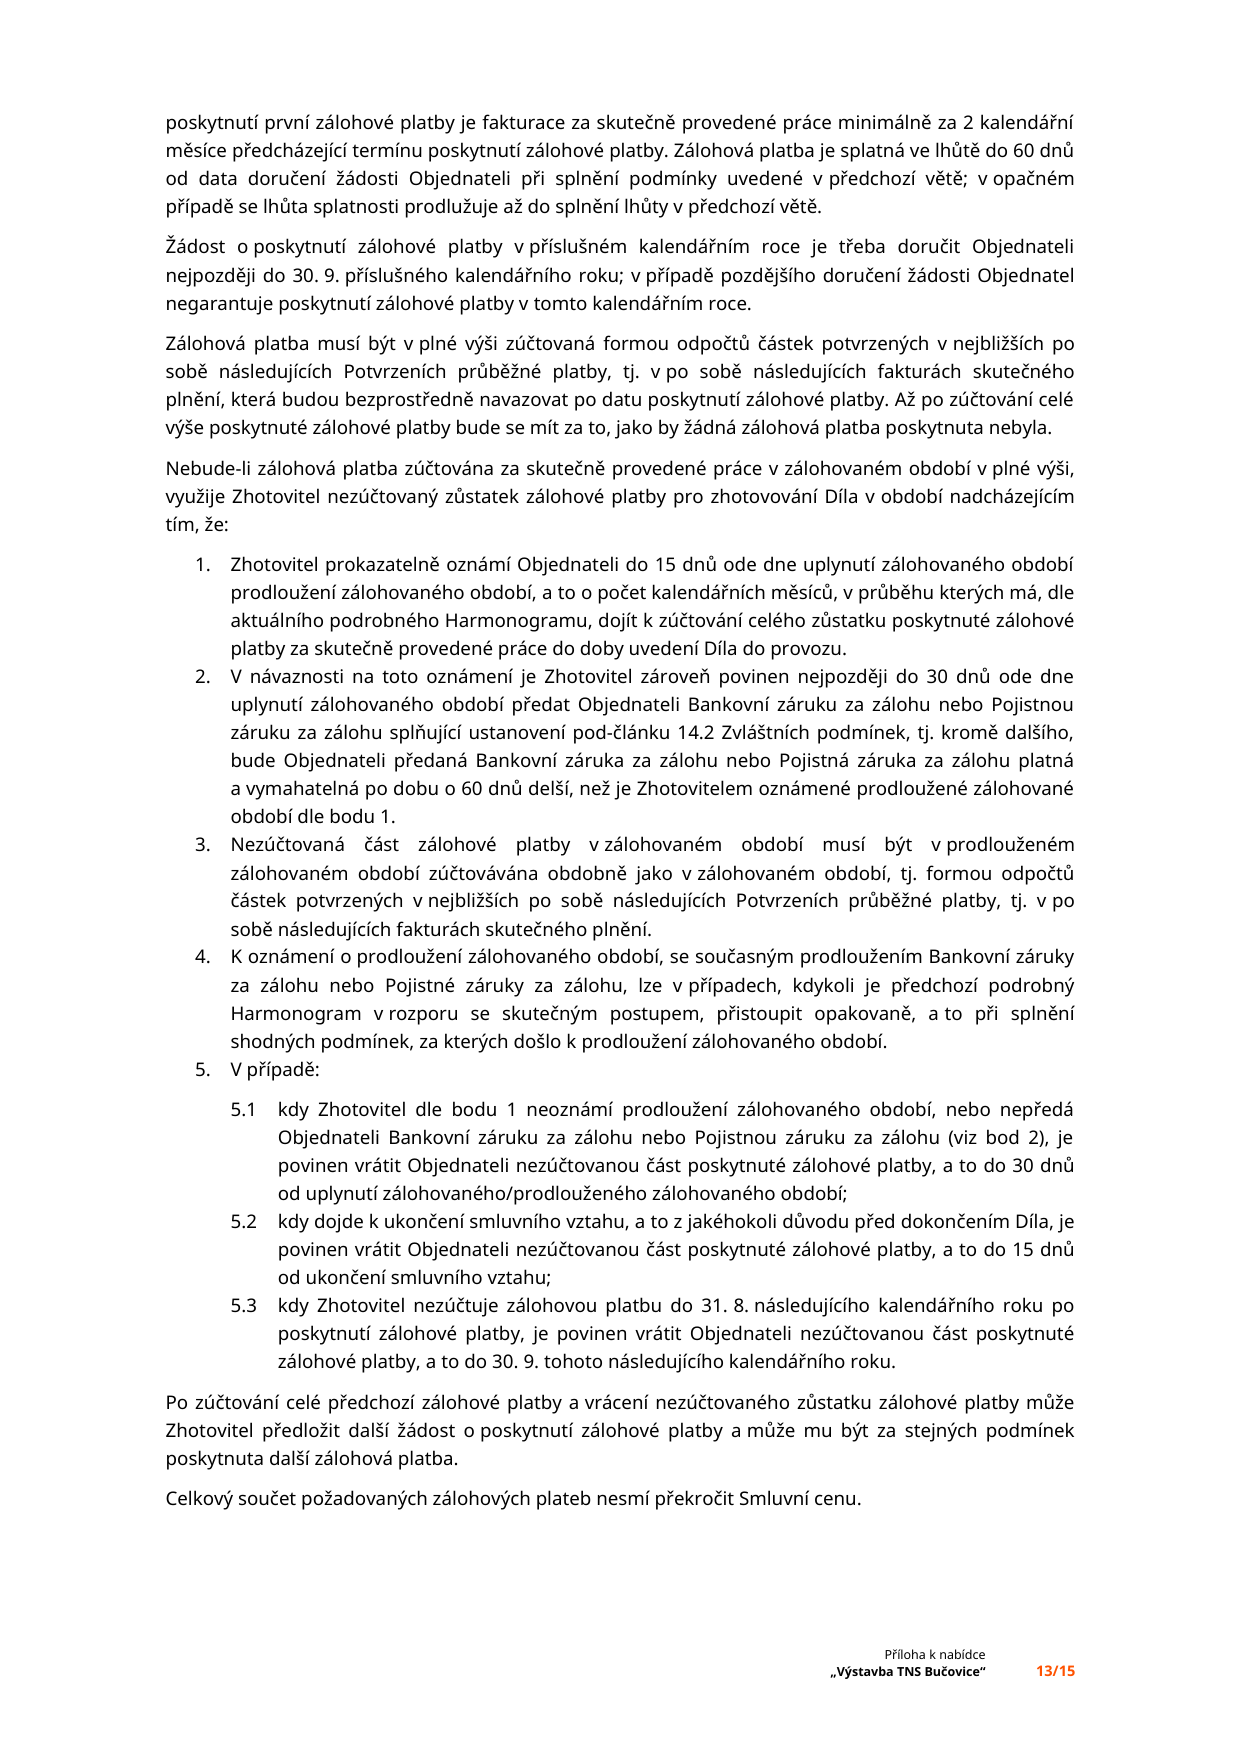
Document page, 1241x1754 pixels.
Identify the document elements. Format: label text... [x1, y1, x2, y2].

list V případě: [195, 1056, 1075, 1081]
list K oznámení o prodloužení zálohovaného období, se současným prodloužením Bankovní záruky za zálohu nebo Pojistné záruky za zálohu, lze v případech, kdykoli je předchozí podrobný Harmonogram v rozporu se skutečným postupem, přistoupit opakovaně, a to při splnění shodných podmínek, za kterých došlo k prodloužení zálohovaného období. [195, 944, 1075, 1053]
list Zhotovitel prokazatelně oznámí Objednateli do 15 dnů ode dne uplynutí zálohovaného období prodloužení zálohovaného období, a to o počet kalendářních měsíců, v průběhu kterých má, dle aktuálního podrobného Harmonogramu, dojít k zúčtování celého zůstatku poskytnuté zálohové platby za skutečně provedené práce do doby uvedení Díla do provozu. [195, 552, 1075, 661]
text Po zúčtování celé předchozí zálohové platby a vrácení nezúčtovaného zůstatku zálohové platby může Zhotovitel předložit další žádost o poskytnutí zálohové platby a může mu být za stejných podmínek poskytnuta další zálohová platba. [165, 1389, 1075, 1471]
list kdy Zhotovitel dle bodu 1 neoznámí prodloužení zálohovaného období, nebo nepředá Objednateli Bankovní záruku za zálohu nebo Pojistnou záruku za zálohu (viz bod 2), je povinen vrátit Objednateli nezúčtovanou část poskytnuté zálohové platby, a to do 30 dnů od uplynutí zálohovaného/prodlouženého zálohovaného období; [230, 1096, 1075, 1206]
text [165, 109, 1075, 219]
text Nebude-li zálohová platba zúčtována za skutečně provedené práce v zálohovaném období v plné výši, využije Zhotovitel nezúčtovaný zůstatek zálohové platby pro zhotovování Díla v období nadcházejícím tím, že: [165, 455, 1075, 537]
text Celkový součet požadovaných zálohových plateb nesmí překročit Smluvní cenu. [165, 1486, 1075, 1511]
list kdy dojde k ukončení smluvního vztahu, a to z jakéhokoli důvodu před dokončením Díla, je povinen vrátit Objednateli nezúčtovanou část poskytnuté zálohové platby, a to do 15 dnů od ukončení smluvního vztahu; [230, 1208, 1075, 1290]
text Zálohová platba musí být v plné výši zúčtovaná formou odpočtů částek potvrzených v nejbližších po sobě následujících Potvrzeních průběžné platby, tj. v po sobě následujících fakturách skutečného plnění, která budou bezprostředně navazovat po datu poskytnutí zálohové platby. Až po zúčtování celé výše poskytnuté zálohové platby bude se mít za to, jako by žádná zálohová platba poskytnuta nebyla. [165, 330, 1075, 440]
list V návaznosti na toto oznámení je Zhotovitel zároveň povinen nejpozději do 30 dnů ode dne uplynutí zálohovaného období předat Objednateli Bankovní záruku za zálohu nebo Pojistnou záruku za zálohu splňující ustanovení pod-článku 14.2 Zvláštních podmínek, tj. kromě dalšího, bude Objednateli předaná Bankovní záruka za zálohu nebo Pojistná záruka za zálohu platná a vymahatelná po dobu o 60 dnů delší, než je Zhotovitelem oznámené prodloužené zálohované období dle bodu 1. [195, 664, 1075, 829]
text Žádost o poskytnutí zálohové platby v příslušném kalendářním roce je třeba doručit Objednateli nejpozději do 30. 9. příslušného kalendářního roku; v případě pozdějšího doručení žádosti Objednatel negarantuje poskytnutí zálohové platby v tomto kalendářním roce. [165, 234, 1075, 315]
list kdy Zhotovitel nezúčtuje zálohovou platbu do 31. 8. následujícího kalendářního roku po poskytnutí zálohové platby, je povinen vrátit Objednateli nezúčtovanou část poskytnuté zálohové platby, a to do 30. 9. tohoto následujícího kalendářního roku. [230, 1293, 1075, 1374]
list Nezúčtovaná část zálohové platby v zálohovaném období musí být v prodlouženém zálohovaném období zúčtovávána obdobně jako v zálohovaném období, tj. formou odpočtů částek potvrzených v nejbližších po sobě následujících Potvrzeních průběžné platby, tj. v po sobě následujících fakturách skutečného plnění. [195, 832, 1075, 941]
